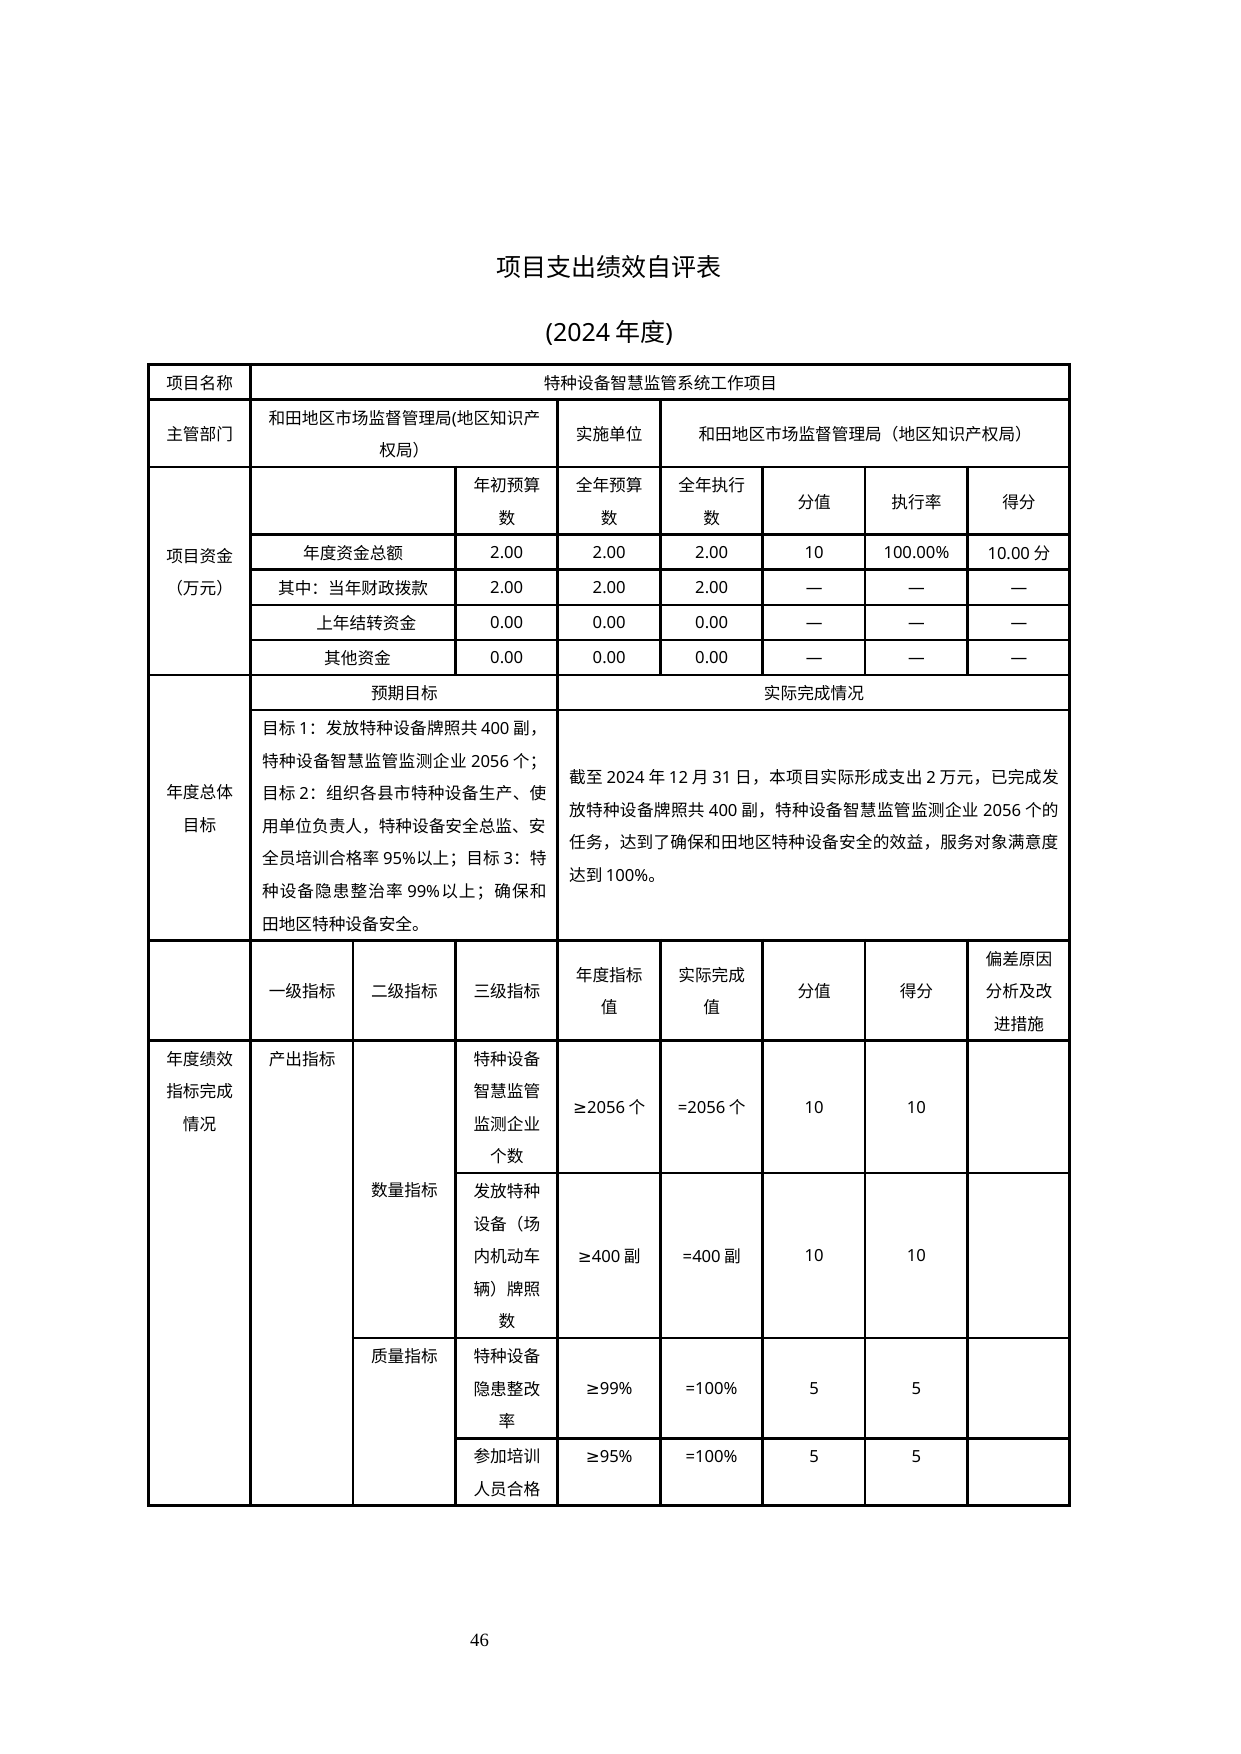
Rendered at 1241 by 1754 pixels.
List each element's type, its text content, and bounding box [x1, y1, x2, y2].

table_cell 0.00 [457, 606, 556, 638]
table_cell 5 [764, 1339, 864, 1437]
table_cell 2.00 [559, 536, 659, 568]
table_cell 预期目标 [252, 676, 556, 709]
table_cell 和田地区市场监督管理局(地区知识产权局） [252, 401, 556, 466]
table_cell 0.00 [662, 606, 761, 638]
table_cell 10.00分 [969, 536, 1068, 568]
table_cell 产出指标 [252, 1042, 352, 1504]
table_cell 5 [764, 1440, 864, 1504]
table_cell 10 [866, 1042, 966, 1172]
table_cell — [969, 571, 1068, 603]
table_cell [150, 942, 249, 1039]
table_cell 和田地区市场监督管理局（地区知识产权局） [662, 401, 1068, 466]
table_cell 年度指标值 [559, 942, 659, 1039]
table_cell 特种设备智慧监管监测企业个数 [457, 1042, 556, 1172]
table_cell [252, 468, 454, 533]
table_cell [969, 1042, 1068, 1172]
table_cell 0.00 [559, 606, 659, 638]
table_cell 分值 [764, 942, 864, 1039]
table_cell 发放特种设备（场内机动车辆）牌照数 [457, 1174, 556, 1337]
table_cell ≥99% [559, 1339, 659, 1437]
table_cell 参加培训人员合格率 [457, 1440, 556, 1504]
table_cell 5 [866, 1339, 966, 1437]
table_cell — [764, 571, 864, 603]
table_cell 全年执行数 [662, 468, 761, 533]
table_cell ≥400副 [559, 1174, 659, 1337]
table_cell — [866, 641, 966, 674]
table_cell 0.00 [662, 641, 761, 674]
table_cell 实际完成情况 [559, 676, 1068, 709]
table_cell 10 [764, 536, 864, 568]
table_cell 2.00 [457, 571, 556, 603]
table_cell 执行率 [866, 468, 966, 533]
table_cell — [969, 641, 1068, 674]
table_cell [969, 1440, 1068, 1504]
table_cell — [866, 606, 966, 638]
table_cell 分值 [764, 468, 864, 533]
table_cell 2.00 [559, 571, 659, 603]
table_cell 偏差原因分析及改进措施 [969, 942, 1068, 1039]
table_cell 其中：当年财政拨款 [252, 571, 454, 603]
table_cell 10 [866, 1174, 966, 1337]
table_cell 得分 [866, 942, 966, 1039]
table_cell 0.00 [457, 641, 556, 674]
table_cell 数量指标 [354, 1042, 454, 1337]
table_cell 特种设备隐患整改率 [457, 1339, 556, 1437]
table_cell 2.00 [662, 536, 761, 568]
table_cell 主管部门 [150, 401, 249, 466]
table_cell ≥2056个 [559, 1042, 659, 1172]
table_cell 二级指标 [354, 942, 454, 1039]
table_cell 年度绩效指标完成情况 [150, 1042, 249, 1504]
table_cell 上年结转资金 [252, 606, 454, 638]
table_cell — [969, 606, 1068, 638]
table_cell 全年预算数 [559, 468, 659, 533]
table_cell — [764, 641, 864, 674]
table_cell =2056个 [662, 1042, 761, 1172]
table_cell =100% [662, 1339, 761, 1437]
table_cell 一级指标 [252, 942, 352, 1039]
table_cell [969, 1339, 1068, 1437]
table_cell (2024年度) [148, 298, 1070, 363]
table_cell 得分 [969, 468, 1068, 533]
table_cell 实施单位 [559, 401, 659, 466]
table_cell — [764, 606, 864, 638]
table_cell 实际完成值 [662, 942, 761, 1039]
table_cell 项目名称 [150, 366, 249, 398]
table_cell 5 [866, 1440, 966, 1504]
table_cell 年初预算数 [457, 468, 556, 533]
table_cell 年度资金总额 [252, 536, 454, 568]
table_cell 目标1：发放特种设备牌照共400副，特种设备智慧监管监测企业2056个；目标2：组织各县市特种设备生产、使用单位负责人，特种设备安全总监、安全员培训合格率95%以上；目标3：特种设备隐患整治率99%以上；确保和田地区特种设备安全。 [252, 711, 556, 939]
table_cell 其他资金 [252, 641, 454, 674]
table_cell 质量指标 [354, 1339, 454, 1504]
table_cell 截至2024年12月31日，本项目实际形成支出2万元，已完成发放特种设备牌照共400副，特种设备智慧监管监测企业2056个的任务，达到了确保和田地区特种设备安全的效益，服务对象满意度达到100%。 [559, 711, 1068, 939]
table_cell [969, 1174, 1068, 1337]
table_cell 100.00% [866, 536, 966, 568]
table_cell 2.00 [457, 536, 556, 568]
table_cell =100% [662, 1440, 761, 1504]
table_cell 年度总体目标 [150, 676, 249, 939]
table_cell 10 [764, 1042, 864, 1172]
table_cell 0.00 [559, 641, 659, 674]
table_cell ≥95% [559, 1440, 659, 1504]
table_cell =400副 [662, 1174, 761, 1337]
table_cell 10 [764, 1174, 864, 1337]
table_cell 2.00 [662, 571, 761, 603]
table_cell 三级指标 [457, 942, 556, 1039]
table_cell 项目资金 （万元） [150, 468, 249, 674]
table_header 项目支出绩效自评表 [148, 233, 1070, 298]
table_cell — [866, 571, 966, 603]
table_cell 特种设备智慧监管系统工作项目 [252, 366, 1068, 398]
